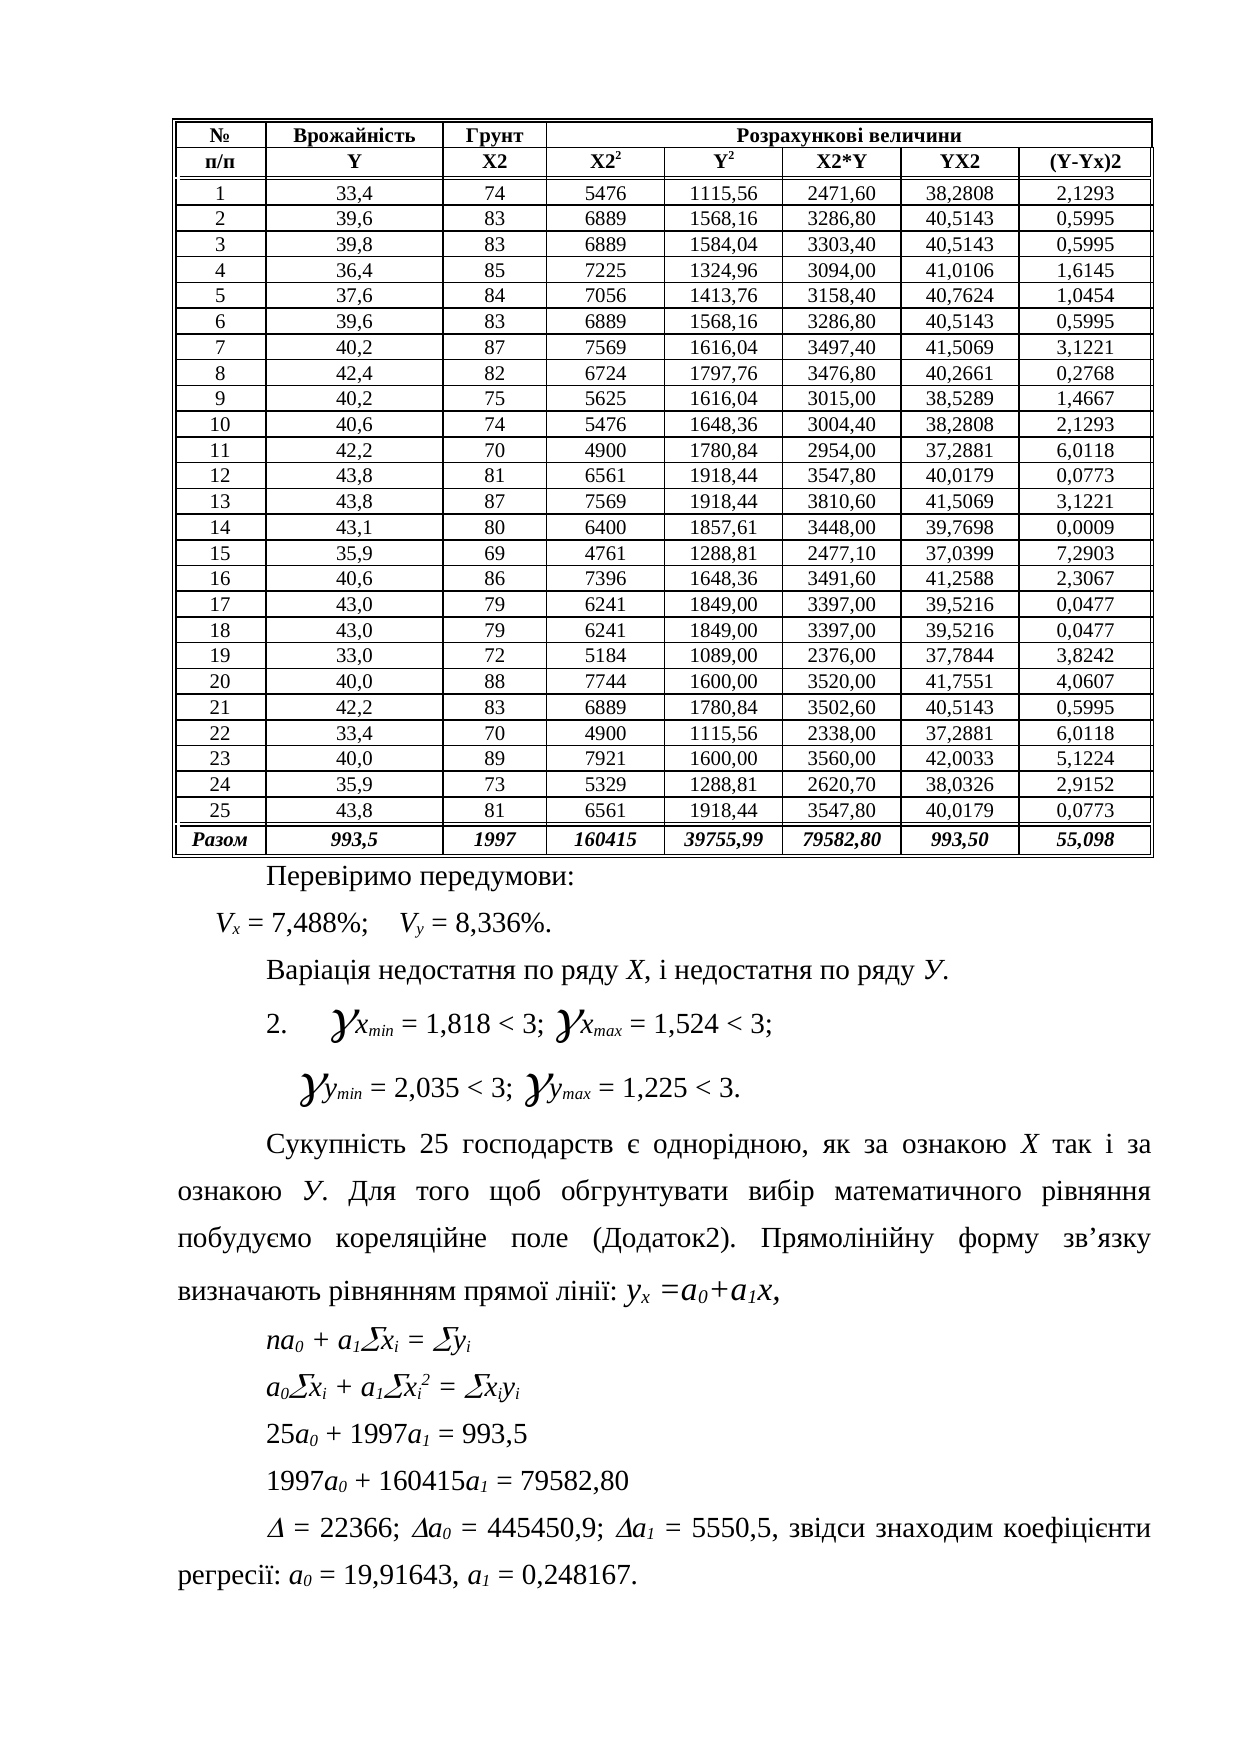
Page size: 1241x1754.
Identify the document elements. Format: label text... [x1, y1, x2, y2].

table_cell 2954,00 [783, 438, 900, 462]
table_cell 7569 [547, 335, 664, 359]
table_cell 19 [177, 643, 265, 667]
table_cell 3502,60 [783, 695, 900, 719]
table_cell 82 [444, 360, 546, 384]
table_cell 5476 [547, 412, 664, 436]
table_cell 38,2808 [902, 180, 1018, 204]
table_cell 40,6 [267, 566, 442, 590]
table_cell 40,2 [267, 386, 442, 410]
table_header Розрахункові величини [547, 123, 1151, 147]
table_cell 36,4 [267, 257, 442, 282]
table_cell 3158,40 [783, 283, 900, 307]
table_cell 39,5216 [902, 592, 1018, 616]
table_cell YX2 [902, 148, 1018, 176]
table_cell 13 [177, 489, 265, 513]
table_cell 3491,60 [783, 566, 900, 590]
table_cell 6,0118 [1020, 721, 1150, 745]
table_cell 3397,00 [783, 618, 900, 642]
table_cell 69 [444, 541, 546, 564]
table_cell 5184 [547, 643, 664, 667]
table_cell 7396 [547, 566, 664, 590]
table_cell 40,5143 [902, 695, 1018, 719]
table_cell 6 [177, 309, 265, 333]
table_cell 3547,80 [783, 463, 900, 487]
table_cell 1584,04 [665, 232, 782, 256]
table_cell 2338,00 [783, 721, 900, 745]
table_cell 4900 [547, 721, 664, 745]
table_cell 8 [177, 360, 265, 384]
text a0xi + a1xi2 = xiyi [177, 1369, 1152, 1403]
table_cell 20 [177, 669, 265, 693]
table_header Врожайність [267, 123, 442, 147]
table_cell 0,5995 [1020, 232, 1150, 256]
table_cell 2376,00 [783, 643, 900, 667]
table_cell 14 [177, 515, 265, 539]
table_cell 1,6145 [1020, 257, 1150, 282]
table_cell 4,0607 [1020, 669, 1150, 693]
table_cell 10 [177, 412, 265, 436]
table_cell 83 [444, 309, 546, 333]
table_cell 5,1224 [1020, 746, 1150, 770]
table_cell 0,0477 [1020, 618, 1150, 642]
table_cell 37,2881 [902, 438, 1018, 462]
text 25a0 + 1997a1 = 993,5 [177, 1416, 1152, 1450]
text ymin = 2,035 < 3; ymax = 1,225 < 3. [177, 1063, 1152, 1108]
table_cell 1918,44 [665, 463, 782, 487]
table_cell 39,6 [267, 206, 442, 230]
table_header Грунт [444, 123, 546, 147]
table_cell 1780,84 [665, 438, 782, 462]
table_cell 40,7624 [902, 283, 1018, 307]
table_cell 72 [444, 643, 546, 667]
table_cell 43,0 [267, 618, 442, 642]
table_cell 70 [444, 438, 546, 462]
table_cell 1,0454 [1020, 283, 1150, 307]
table_cell 55,098 [1020, 827, 1150, 854]
table_cell 6724 [547, 360, 664, 384]
table_cell 3303,40 [783, 232, 900, 256]
table_cell 35,9 [267, 772, 442, 796]
table_cell 0,0773 [1020, 798, 1150, 822]
table_cell 2471,60 [783, 180, 900, 204]
table_cell 1849,00 [665, 592, 782, 616]
table_cell 33,4 [267, 180, 442, 204]
table_cell 3015,00 [783, 386, 900, 410]
table_cell 3560,00 [783, 746, 900, 770]
table_cell 1780,84 [665, 695, 782, 719]
table_cell 79 [444, 618, 546, 642]
table_cell 1918,44 [665, 798, 782, 822]
table_cell 81 [444, 463, 546, 487]
table_cell 993,50 [902, 827, 1018, 854]
table_cell Y [267, 148, 442, 176]
table_cell 3520,00 [783, 669, 900, 693]
table_cell 3397,00 [783, 592, 900, 616]
table_cell 40,5143 [902, 232, 1018, 256]
table_cell 1288,81 [665, 772, 782, 796]
table_cell 73 [444, 772, 546, 796]
table_cell 2,3067 [1020, 566, 1150, 590]
table_cell 6889 [547, 309, 664, 333]
table_cell 86 [444, 566, 546, 590]
table_cell 2,1293 [1020, 412, 1150, 436]
table_cell 40,0179 [902, 463, 1018, 487]
table_cell 79582,80 [783, 827, 900, 854]
table_cell Разом [174, 822, 265, 854]
table_cell 993,5 [267, 827, 442, 854]
table_cell 1115,56 [665, 180, 782, 204]
table_cell 39755,99 [665, 827, 782, 854]
table_cell 1849,00 [665, 618, 782, 642]
table_cell 3810,60 [783, 489, 900, 513]
table_cell 33,0 [267, 643, 442, 667]
table_cell 42,2 [267, 438, 442, 462]
table_cell 35,9 [267, 541, 442, 564]
table_cell 37,6 [267, 283, 442, 307]
table_cell 1600,00 [665, 746, 782, 770]
table_cell 21 [177, 695, 265, 719]
table_cell 7,2903 [1020, 541, 1150, 564]
table_cell 1,4667 [1020, 386, 1150, 410]
text 1997a0 + 160415a1 = 79582,80 [177, 1463, 1152, 1497]
table_cell 0,5995 [1020, 206, 1150, 230]
table_cell 7056 [547, 283, 664, 307]
table_cell 40,5143 [902, 309, 1018, 333]
table_cell 41,7551 [902, 669, 1018, 693]
table_cell 89 [444, 746, 546, 770]
table_cell 33,4 [267, 721, 442, 745]
table_cell 41,0106 [902, 257, 1018, 282]
table_cell 1918,44 [665, 489, 782, 513]
table_cell 40,0179 [902, 798, 1018, 822]
table_cell 70 [444, 721, 546, 745]
table_cell 6400 [547, 515, 664, 539]
table_cell 1648,36 [665, 566, 782, 590]
table_cell 1568,16 [665, 206, 782, 230]
table_cell 7744 [547, 669, 664, 693]
table_cell 43,8 [267, 489, 442, 513]
table_cell X22 [547, 148, 664, 176]
table_cell 0,5995 [1020, 309, 1150, 333]
table_cell 3004,40 [783, 412, 900, 436]
table_cell 3547,80 [783, 798, 900, 822]
table_cell 74 [444, 412, 546, 436]
table_cell 1997 [444, 827, 546, 854]
table_cell 1568,16 [665, 309, 782, 333]
table_cell 85 [444, 257, 546, 282]
table_cell 4761 [547, 541, 664, 564]
table_cell 7 [177, 335, 265, 359]
table_cell 7225 [547, 257, 664, 282]
table_cell 4 [177, 257, 265, 282]
table_cell 1324,96 [665, 257, 782, 282]
table_cell 3,1221 [1020, 335, 1150, 359]
table_cell 1616,04 [665, 335, 782, 359]
table_cell 5 [177, 283, 265, 307]
table_cell 83 [444, 695, 546, 719]
table_cell 5625 [547, 386, 664, 410]
table_cell 38,0326 [902, 772, 1018, 796]
table_cell 0,0773 [1020, 463, 1150, 487]
table_cell 1413,76 [665, 283, 782, 307]
table_cell 83 [444, 232, 546, 256]
table_cell 6241 [547, 618, 664, 642]
table_cell 2,1293 [1020, 180, 1150, 204]
table_cell 3,1221 [1020, 489, 1150, 513]
table_cell 38,2808 [902, 412, 1018, 436]
table_cell 160415 [547, 827, 664, 854]
table_cell 40,5143 [902, 206, 1018, 230]
table_cell 12 [177, 463, 265, 487]
table_cell 3 [177, 232, 265, 256]
table_cell 87 [444, 489, 546, 513]
text Сукупність 25 господарств є однорідною, як за ознакою Х так і за ознакою У. Для того щоб обгрунтувати вибір математичного рівняння побудуємо кореляційне поле (Додаток2). Прямолінійну форму зв’язку визначають рівнянням прямої лінії: yx =a0+a1x, [177, 1126, 1152, 1307]
table_cell 1797,76 [665, 360, 782, 384]
text = 22366; a0 = 445450,9; a1 = 5550,5, звідси знаходим коефіцієнти регресії: a0 = 19,91643, a1 = 0,248167. [177, 1510, 1152, 1591]
table_cell 6561 [547, 798, 664, 822]
table_cell 87 [444, 335, 546, 359]
table_cell 22 [177, 721, 265, 745]
table_cell 43,0 [267, 592, 442, 616]
table_cell 6561 [547, 463, 664, 487]
table_cell 39,6 [267, 309, 442, 333]
table_cell 41,5069 [902, 335, 1018, 359]
table_cell 3286,80 [783, 206, 900, 230]
text na0 + a1xi = yi [177, 1323, 1152, 1356]
table_cell 40,0 [267, 669, 442, 693]
table_cell 0,5995 [1020, 695, 1150, 719]
table_cell 1089,00 [665, 643, 782, 667]
table_cell 0,2768 [1020, 360, 1150, 384]
table_cell 40,6 [267, 412, 442, 436]
table_cell 2,9152 [1020, 772, 1150, 796]
table_cell 2620,70 [783, 772, 900, 796]
table_cell 6889 [547, 232, 664, 256]
table_cell 75 [444, 386, 546, 410]
list Vx = 7,488%; Vy = 8,336%. [177, 905, 1152, 939]
table_cell 1616,04 [665, 386, 782, 410]
table_cell 39,8 [267, 232, 442, 256]
table_cell 74 [444, 180, 546, 204]
table_cell 3497,40 [783, 335, 900, 359]
table_cell 37,2881 [902, 721, 1018, 745]
table_cell 84 [444, 283, 546, 307]
table_cell 3476,80 [783, 360, 900, 384]
table_cell 2477,10 [783, 541, 900, 564]
table_cell 88 [444, 669, 546, 693]
table_cell 79 [444, 592, 546, 616]
table_cell 6889 [547, 206, 664, 230]
table_header № [177, 123, 265, 147]
table_cell Y2 [665, 148, 782, 176]
table_cell 39,7698 [902, 515, 1018, 539]
table_cell (Y-Yx)2 [1020, 148, 1150, 176]
table_cell 1288,81 [665, 541, 782, 564]
table_cell 41,2588 [902, 566, 1018, 590]
table_cell 4900 [547, 438, 664, 462]
table_cell 15 [177, 541, 265, 564]
table_cell 0,0009 [1020, 515, 1150, 539]
table_cell X2*Y [783, 148, 900, 176]
table_cell 3286,80 [783, 309, 900, 333]
table_cell 1 [174, 176, 265, 204]
table_cell 3448,00 [783, 515, 900, 539]
table_cell 1648,36 [665, 412, 782, 436]
table_cell 37,0399 [902, 541, 1018, 564]
table_cell 43,1 [267, 515, 442, 539]
table_cell 16 [177, 566, 265, 590]
table_cell 81 [444, 798, 546, 822]
table_cell 5476 [547, 180, 664, 204]
text Варіація недостатня по ряду Х, і недостатня по ряду У. [177, 952, 1152, 986]
table_cell п/п [177, 148, 265, 176]
table_cell 23 [177, 746, 265, 770]
table_cell 83 [444, 206, 546, 230]
table_cell 17 [177, 592, 265, 616]
table_cell 40,0 [267, 746, 442, 770]
list хmin = 1,818 < 3; хmax = 1,524 < 3; [177, 999, 1152, 1044]
table_cell 18 [177, 618, 265, 642]
table_cell 37,7844 [902, 643, 1018, 667]
table_cell 6889 [547, 695, 664, 719]
text Перевіримо передумови: [177, 858, 1152, 892]
table_cell 2 [177, 206, 265, 230]
table_cell 40,2 [267, 335, 442, 359]
table_cell 25 [177, 798, 265, 822]
table_cell 38,5289 [902, 386, 1018, 410]
table_cell 42,0033 [902, 746, 1018, 770]
table_cell 9 [177, 386, 265, 410]
table_cell 42,2 [267, 695, 442, 719]
table_cell 1115,56 [665, 721, 782, 745]
table_cell 1600,00 [665, 669, 782, 693]
table_cell 5329 [547, 772, 664, 796]
table_cell 41,5069 [902, 489, 1018, 513]
table_cell 6,0118 [1020, 438, 1150, 462]
table_cell 0,0477 [1020, 592, 1150, 616]
table_cell 7921 [547, 746, 664, 770]
table_cell 43,8 [267, 798, 442, 822]
table_cell 11 [177, 438, 265, 462]
table_cell 42,4 [267, 360, 442, 384]
table_cell 43,8 [267, 463, 442, 487]
table_cell 80 [444, 515, 546, 539]
table_cell 39,5216 [902, 618, 1018, 642]
table_cell 1857,61 [665, 515, 782, 539]
table_cell 40,2661 [902, 360, 1018, 384]
table_cell 7569 [547, 489, 664, 513]
table_cell 3094,00 [783, 257, 900, 282]
table_cell 3,8242 [1020, 643, 1150, 667]
table_cell X2 [444, 148, 546, 176]
table_cell 24 [177, 772, 265, 796]
table_cell 6241 [547, 592, 664, 616]
